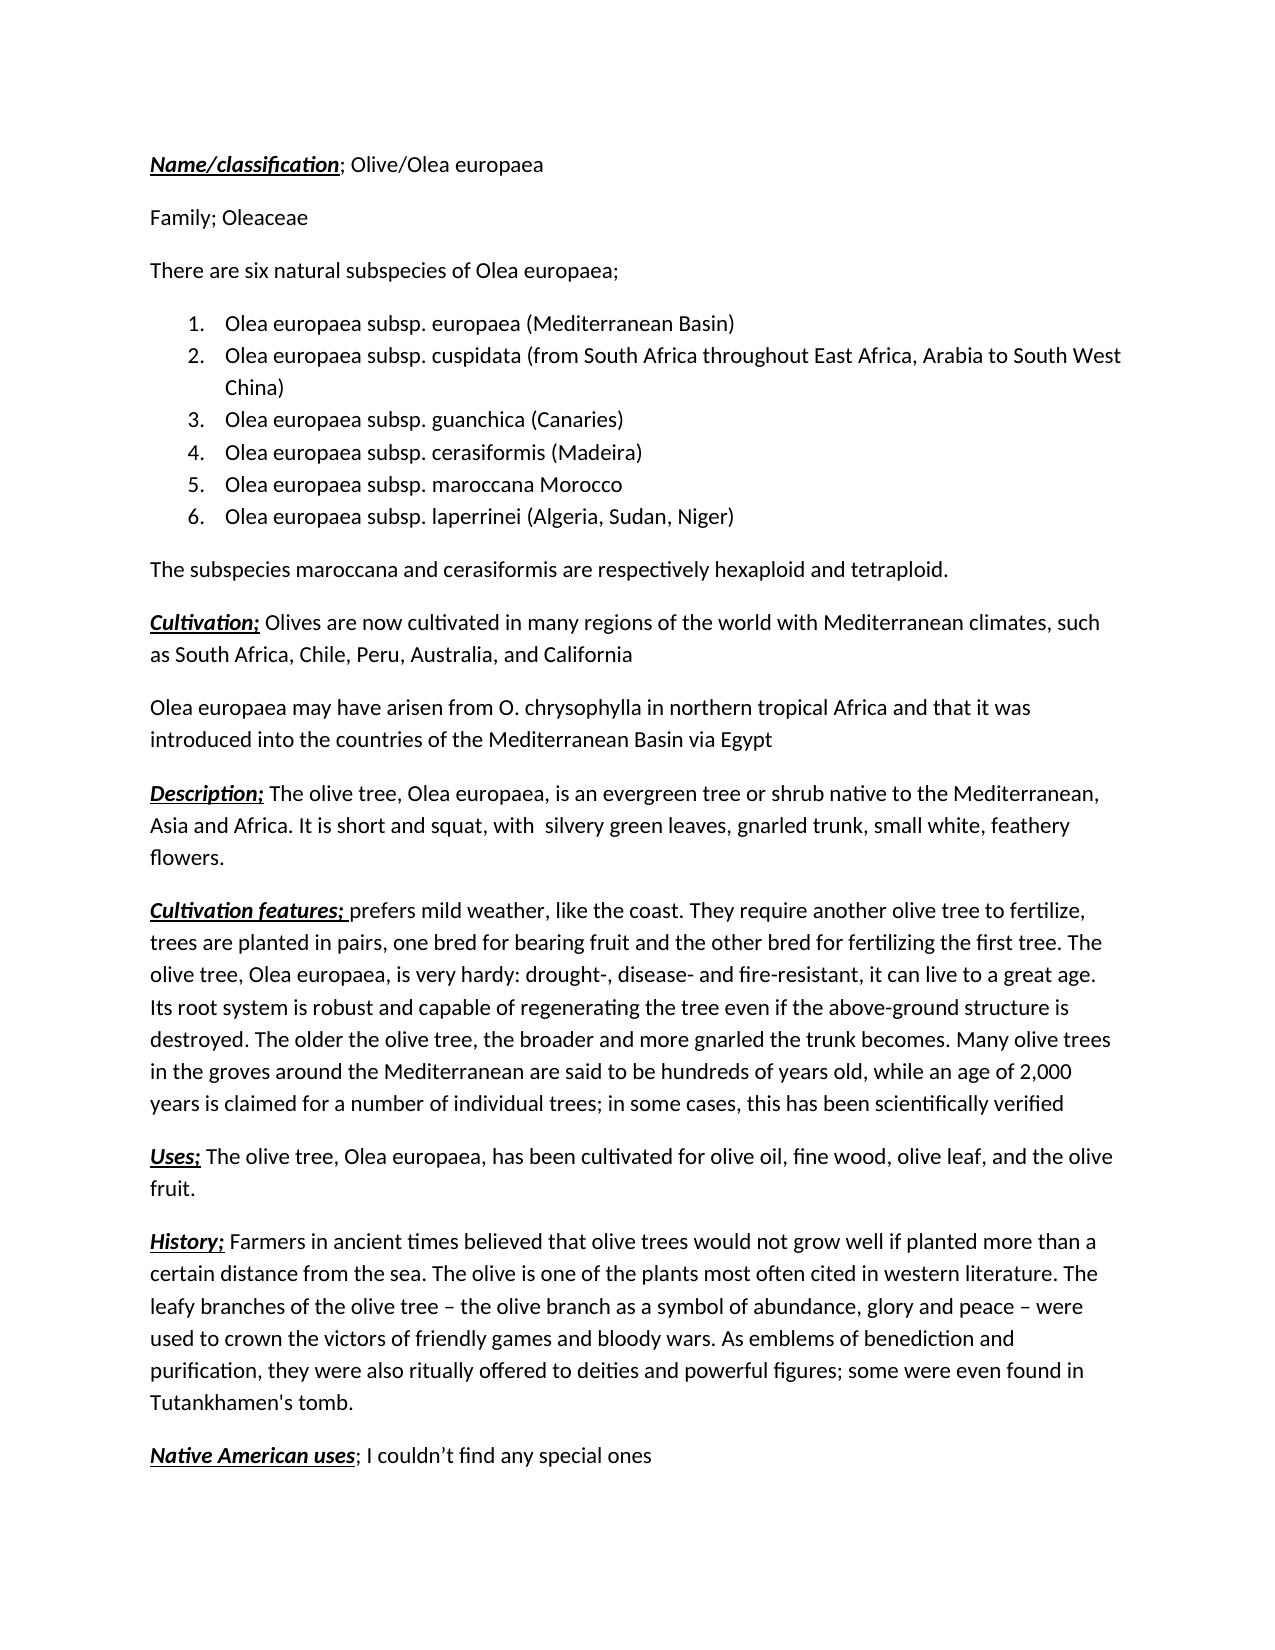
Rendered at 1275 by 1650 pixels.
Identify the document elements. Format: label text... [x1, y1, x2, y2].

text Family; Oleaceae [150, 203, 1125, 231]
text Uses; The olive tree, Olea europaea, has been cultivated for olive oil, fine wood, olive leaf, and the olive fruit. [150, 1142, 1125, 1202]
text Native American uses; I couldn’t find any special ones [150, 1441, 1125, 1469]
list Olea europaea subsp. cerasiformis (Madeira) [187, 438, 1125, 466]
text The subspecies maroccana and cerasiformis are respectively hexaploid and tetraploid. [150, 555, 1125, 583]
text Olea europaea may have arisen from O. chrysophylla in northern tropical Africa and that it was introduced into the countries of the Mediterranean Basin via Egypt [150, 693, 1125, 754]
text Cultivation features; prefers mild weather, like the coast. They require another olive tree to fertilize, trees are planted in pairs, one bred for bearing fruit and the other bred for fertilizing the first tree. The olive tree, Olea europaea, is very hardy: drought-, disease- and fire-resistant, it can live to a great age. Its root system is robust and capable of regenerating the tree even if the above-ground structure is destroyed. The older the olive tree, the broader and more gnarled the trunk becomes. Many olive trees in the groves around the Mediterranean are said to be hundreds of years old, while an age of 2,000 years is claimed for a number of individual trees; in some cases, this has been scientifically verified [150, 896, 1125, 1117]
list Olea europaea subsp. maroccana Morocco [187, 470, 1125, 498]
text Cultivation; Olives are now cultivated in many regions of the world with Mediterranean climates, such as South Africa, Chile, Peru, Australia, and California [150, 608, 1125, 668]
list Olea europaea subsp. guanchica (Canaries) [187, 406, 1125, 434]
text Description; The olive tree, Olea europaea, is an evergreen tree or shrub native to the Mediterranean, Asia and Africa. It is short and squat, with silvery green leaves, gnarled trunk, small white, feathery flowers. [150, 779, 1125, 871]
list Olea europaea subsp. europaea (Mediterranean Basin) [187, 309, 1125, 337]
list Olea europaea subsp. laperrinei (Algeria, Sudan, Niger) [187, 502, 1125, 530]
text There are six natural subspecies of Olea europaea; [150, 256, 1125, 284]
text Name/classification; Olive/Olea europaea [150, 150, 1125, 178]
list Olea europaea subsp. cuspidata (from South Africa throughout East Africa, Arabia to South West China) [187, 341, 1125, 401]
text History; Farmers in ancient times believed that olive trees would not grow well if planted more than a certain distance from the sea. The olive is one of the plants most often cited in western literature. The leafy branches of the olive tree – the olive branch as a symbol of abundance, glory and peace – were used to crown the victors of friendly games and bloody wars. As emblems of benediction and purification, they were also ritually offered to deities and powerful figures; some were even found in Tutankhamen's tomb. [150, 1227, 1125, 1416]
